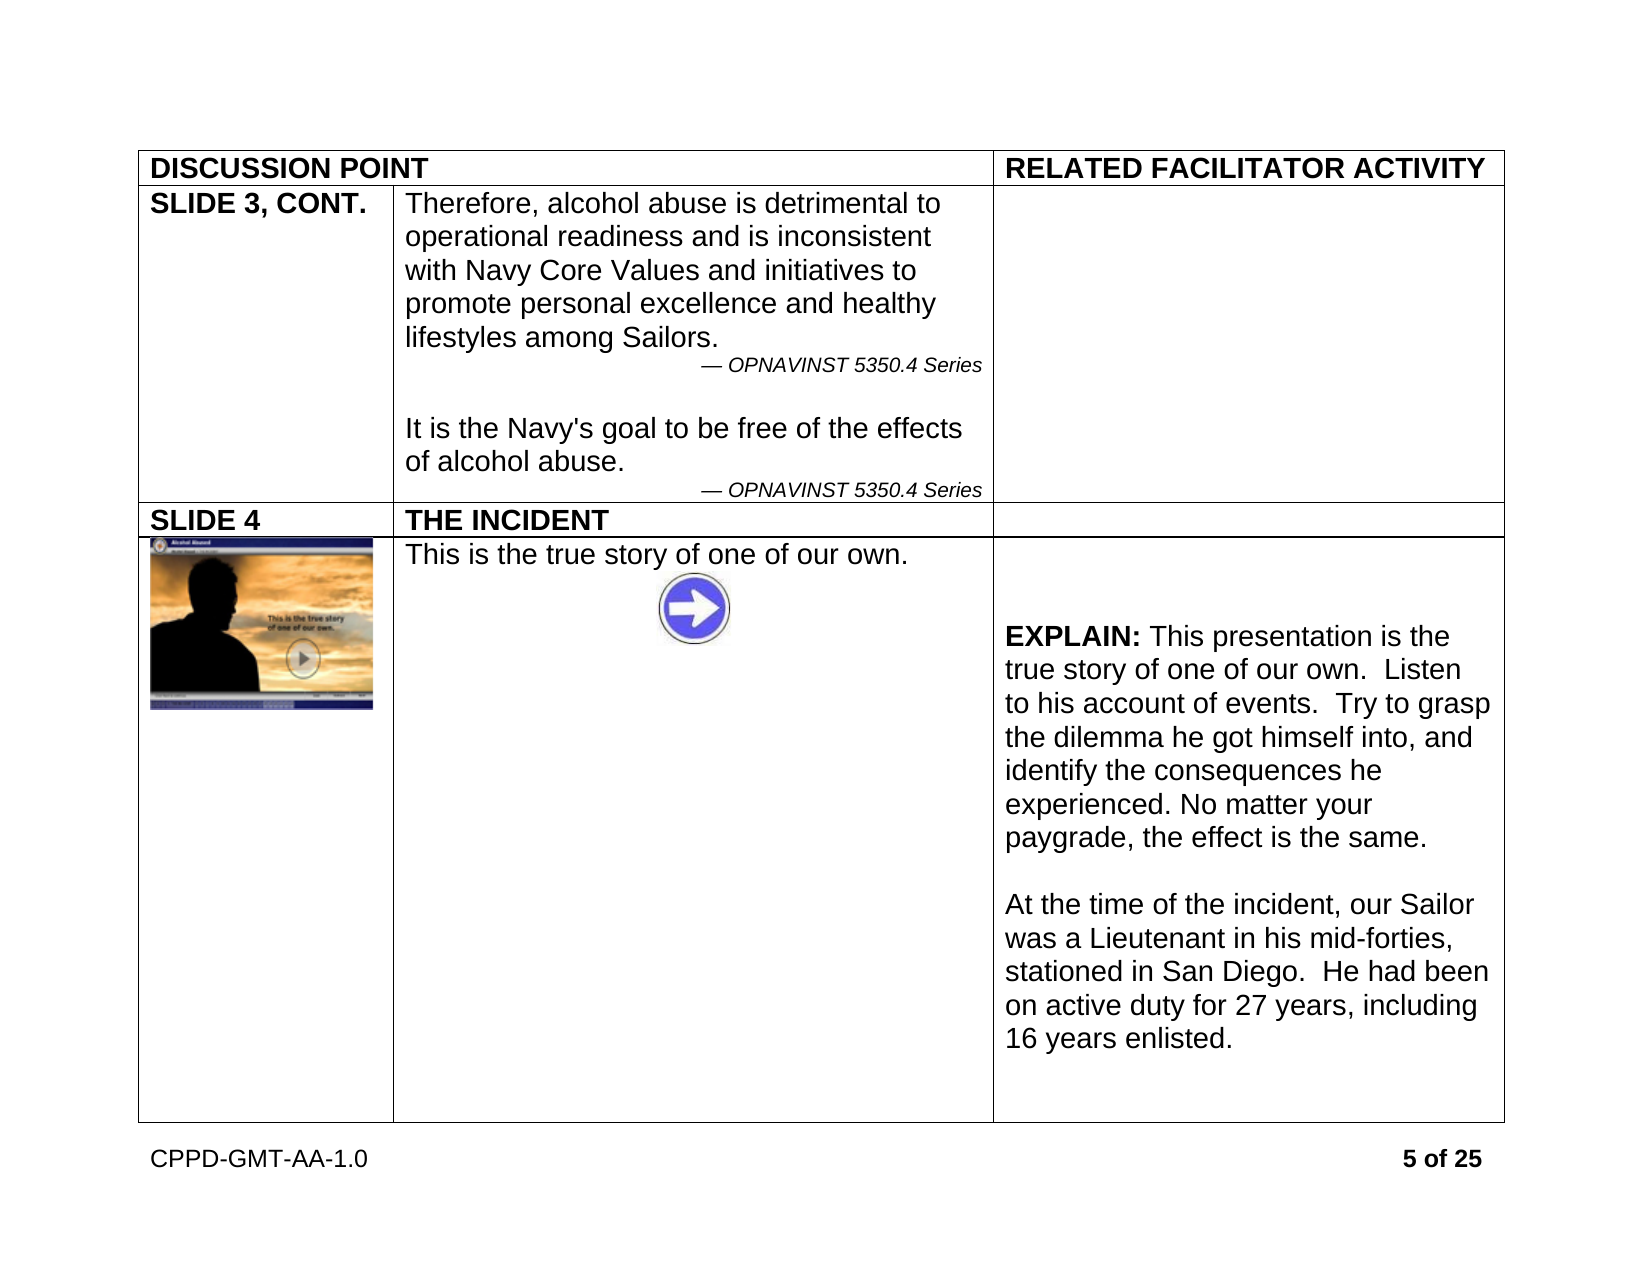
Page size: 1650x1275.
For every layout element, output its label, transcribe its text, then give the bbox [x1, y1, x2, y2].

picture [656, 571, 732, 646]
table_cell THE INCIDENT [394, 503, 993, 536]
table_cell [994, 503, 1504, 536]
table_header RELATED FACILITATOR ACTIVITY [994, 151, 1504, 184]
table_cell SLIDE 3, CONT. [139, 186, 393, 502]
table_header DISCUSSION POINT [139, 151, 993, 184]
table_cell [394, 186, 993, 502]
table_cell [394, 538, 993, 1122]
table_cell SLIDE 4, CONT. [139, 538, 393, 1122]
table_cell SLIDE 4 [139, 503, 393, 536]
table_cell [994, 186, 1504, 502]
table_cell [994, 538, 1504, 1122]
picture [150, 537, 374, 710]
